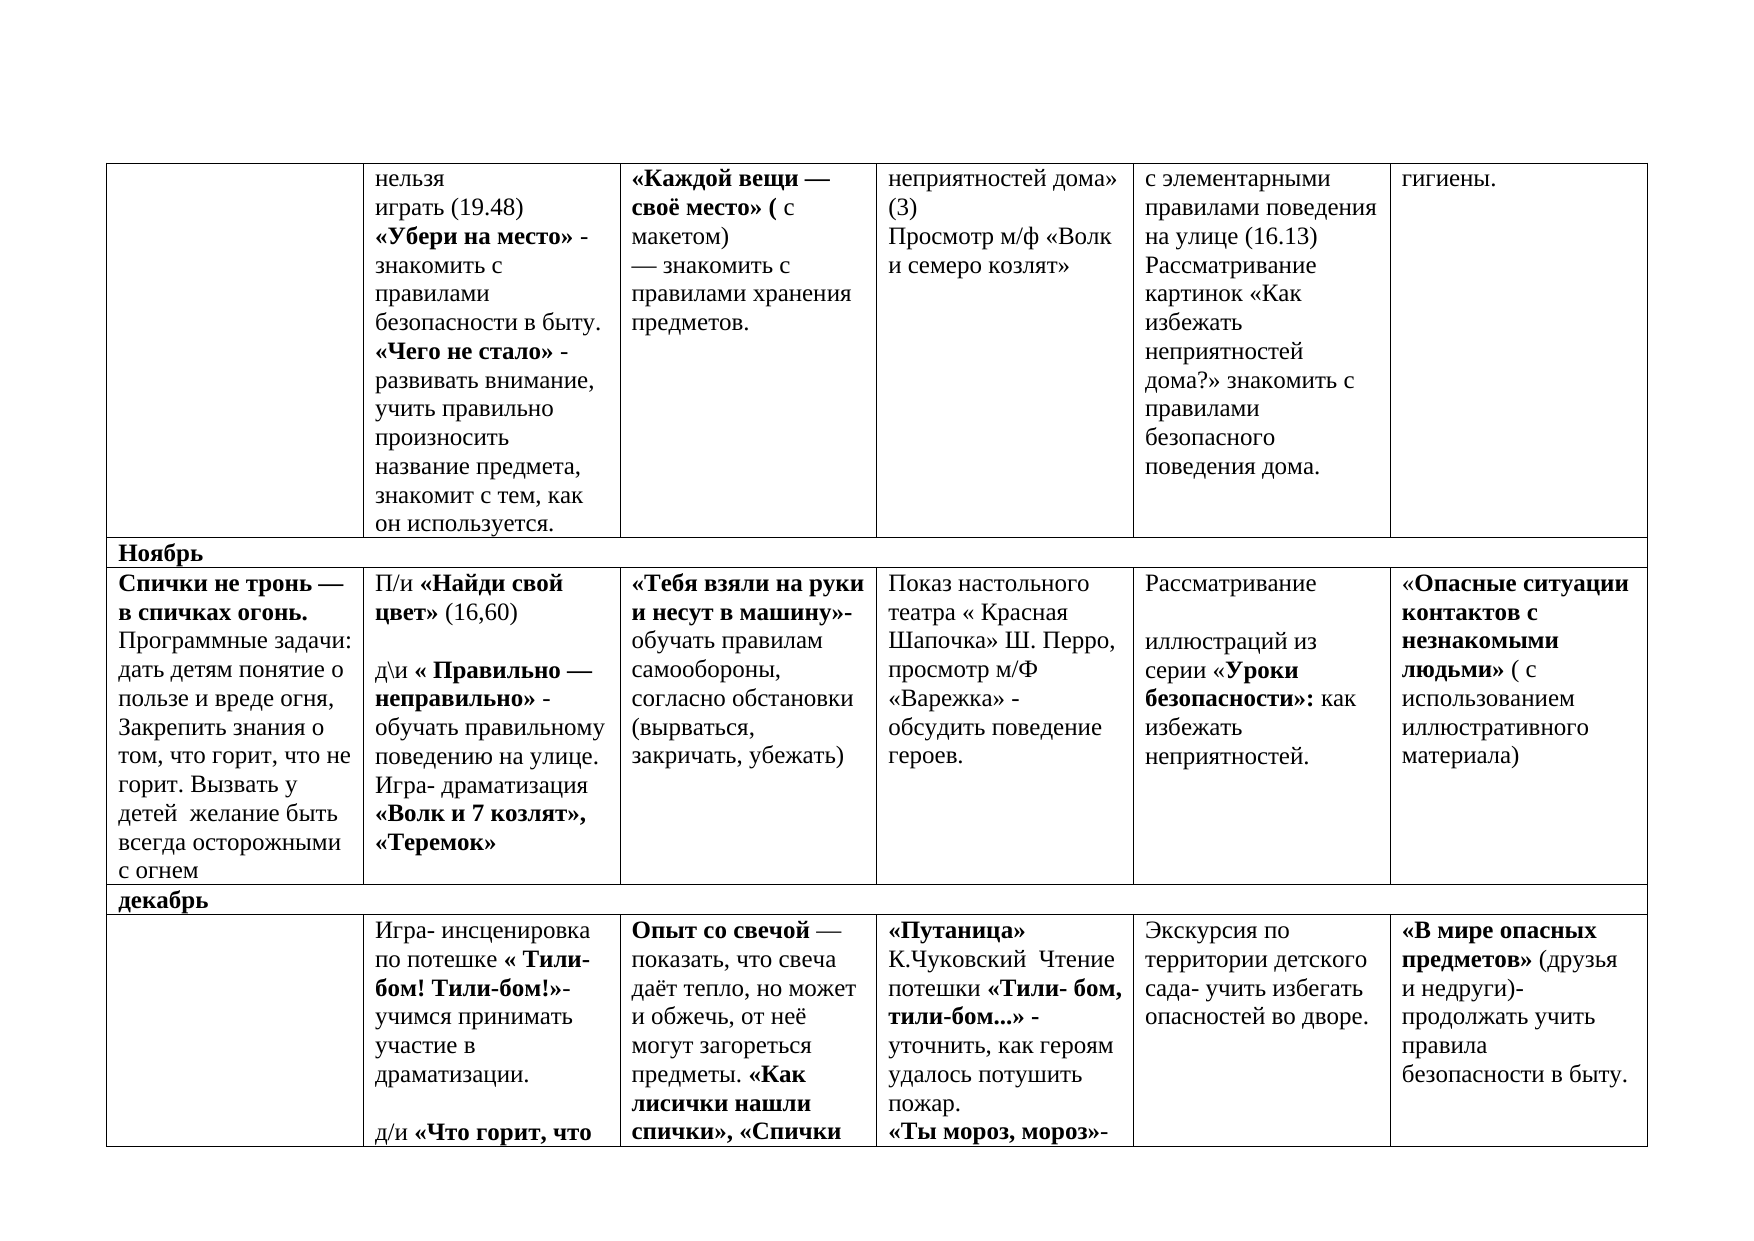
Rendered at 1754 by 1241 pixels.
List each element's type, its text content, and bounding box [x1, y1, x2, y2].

table_cell [107, 915, 363, 1146]
table_cell «Опасные ситуации контактов с незнакомыми людьми» ( с использованием иллюстративного материала) [1391, 568, 1647, 884]
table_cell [364, 915, 620, 1146]
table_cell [877, 164, 1133, 537]
table_cell Рассматривание иллюстраций из серии «Уроки безопасности»: как избежать неприятностей. [1134, 568, 1390, 884]
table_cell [364, 164, 620, 537]
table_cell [621, 915, 876, 1146]
table_cell Показ настольного театра « Красная Шапочка» Ш. Перро, просмотр м/Ф «Варежка» - обсудить поведение героев. [877, 568, 1133, 884]
table_cell Ноябрь [107, 538, 1647, 567]
table_cell [107, 164, 363, 537]
table_cell «Тебя взяли на руки и несут в машину»- обучать правилам самообороны, согласно обстановки (вырваться, закричать, убежать) [621, 568, 876, 884]
table_cell декабрь [107, 885, 1647, 914]
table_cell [1134, 915, 1390, 1146]
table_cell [621, 164, 876, 537]
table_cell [1134, 164, 1390, 537]
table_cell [1391, 164, 1647, 537]
table_cell Спички не тронь — в спичках огонь. Программные задачи: дать детям понятие о пользе и вреде огня, Закрепить знания о том, что горит, что не горит. Вызвать у детей желание быть всегда осторожными с огнем [107, 568, 363, 884]
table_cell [1391, 915, 1647, 1146]
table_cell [877, 915, 1133, 1146]
table_cell П/и «Найди свой цвет» (16,60) д\и « Правильно — неправильно» -обучать правильному поведению на улице. Игра- драматизация «Волк и 7 козлят», «Теремок» [364, 568, 620, 884]
